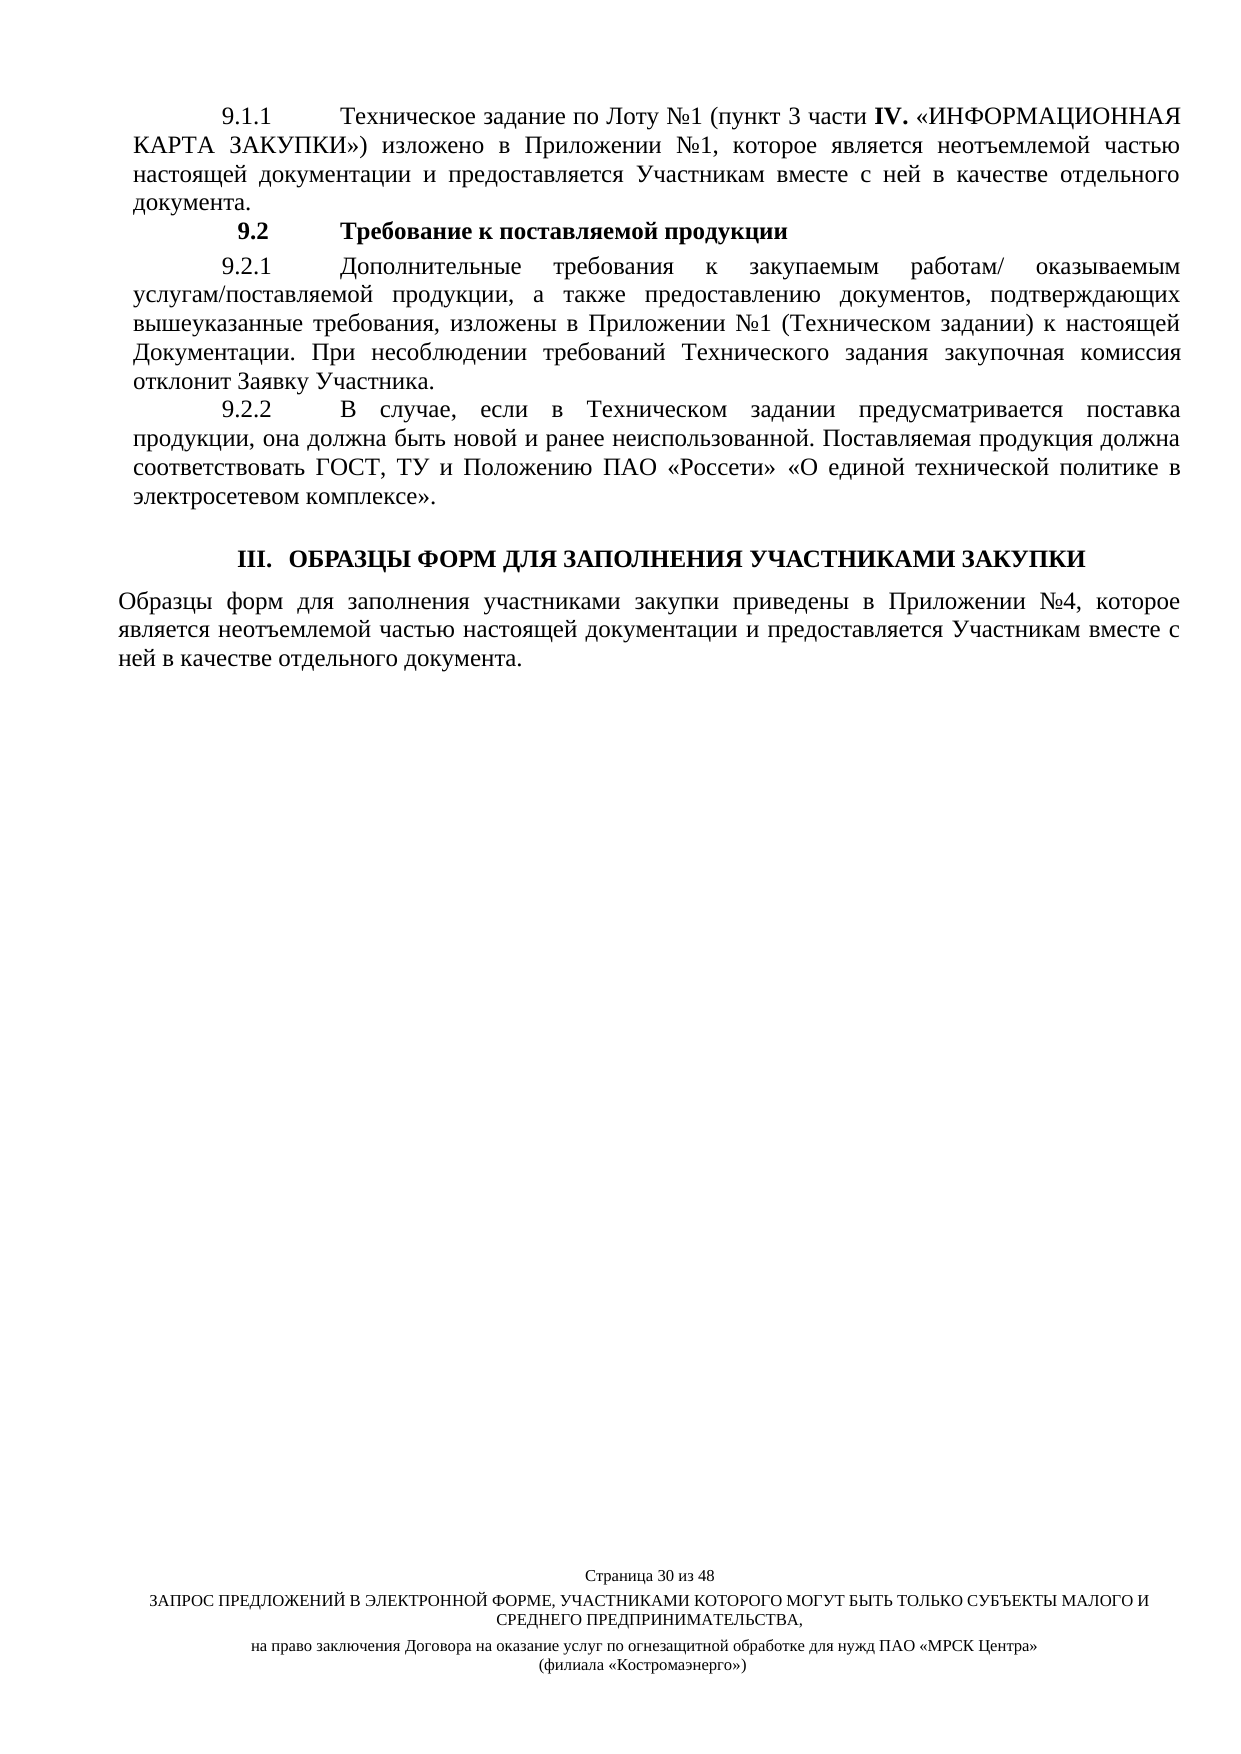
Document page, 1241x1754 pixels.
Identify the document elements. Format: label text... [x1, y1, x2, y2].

subtitle Требование к поставляемой продукции [178, 216, 1181, 245]
subtitle Образцы форм для заполнения участниками закупки приведены в Приложении №4, которое является неотъемлемой частью настоящей документации и предоставляется Участникам вместе с ней в качестве отдельного документа. [118, 586, 1181, 672]
subtitle В случае, если в Техническом задании предусматривается поставка продукции, она должна быть новой и ранее неиспользованной. Поставляемая продукция должна соответствовать ГОСТ, ТУ и Положению ПАО «Россети» «О единой технической политике в электросетевом комплексе». [133, 394, 1181, 509]
subtitle ОБРАЗЦЫ ФОРМ ДЛЯ ЗАПОЛНЕНИЯ УЧАСТНИКАМИ ЗАКУПКИ [118, 544, 1181, 573]
subtitle Дополнительные требования к закупаемым работам/ оказываемым услугам/поставляемой продукции, а также предоставлению документов, подтверждающих вышеуказанные требования, изложены в Приложении №1 (Техническом задании) к настоящей Документации. При несоблюдении требований Технического задания закупочная комиссия отклонит Заявку Участника. [133, 251, 1181, 394]
subtitle Техническое задание по Лоту №1 (пункт 3 части IV. «ИНФОРМАЦИОННАЯ КАРТА ЗАКУПКИ») изложено в Приложении №1, которое является неотъемлемой частью настоящей документации и предоставляется Участникам вместе с ней в качестве отдельного документа. [133, 101, 1181, 216]
